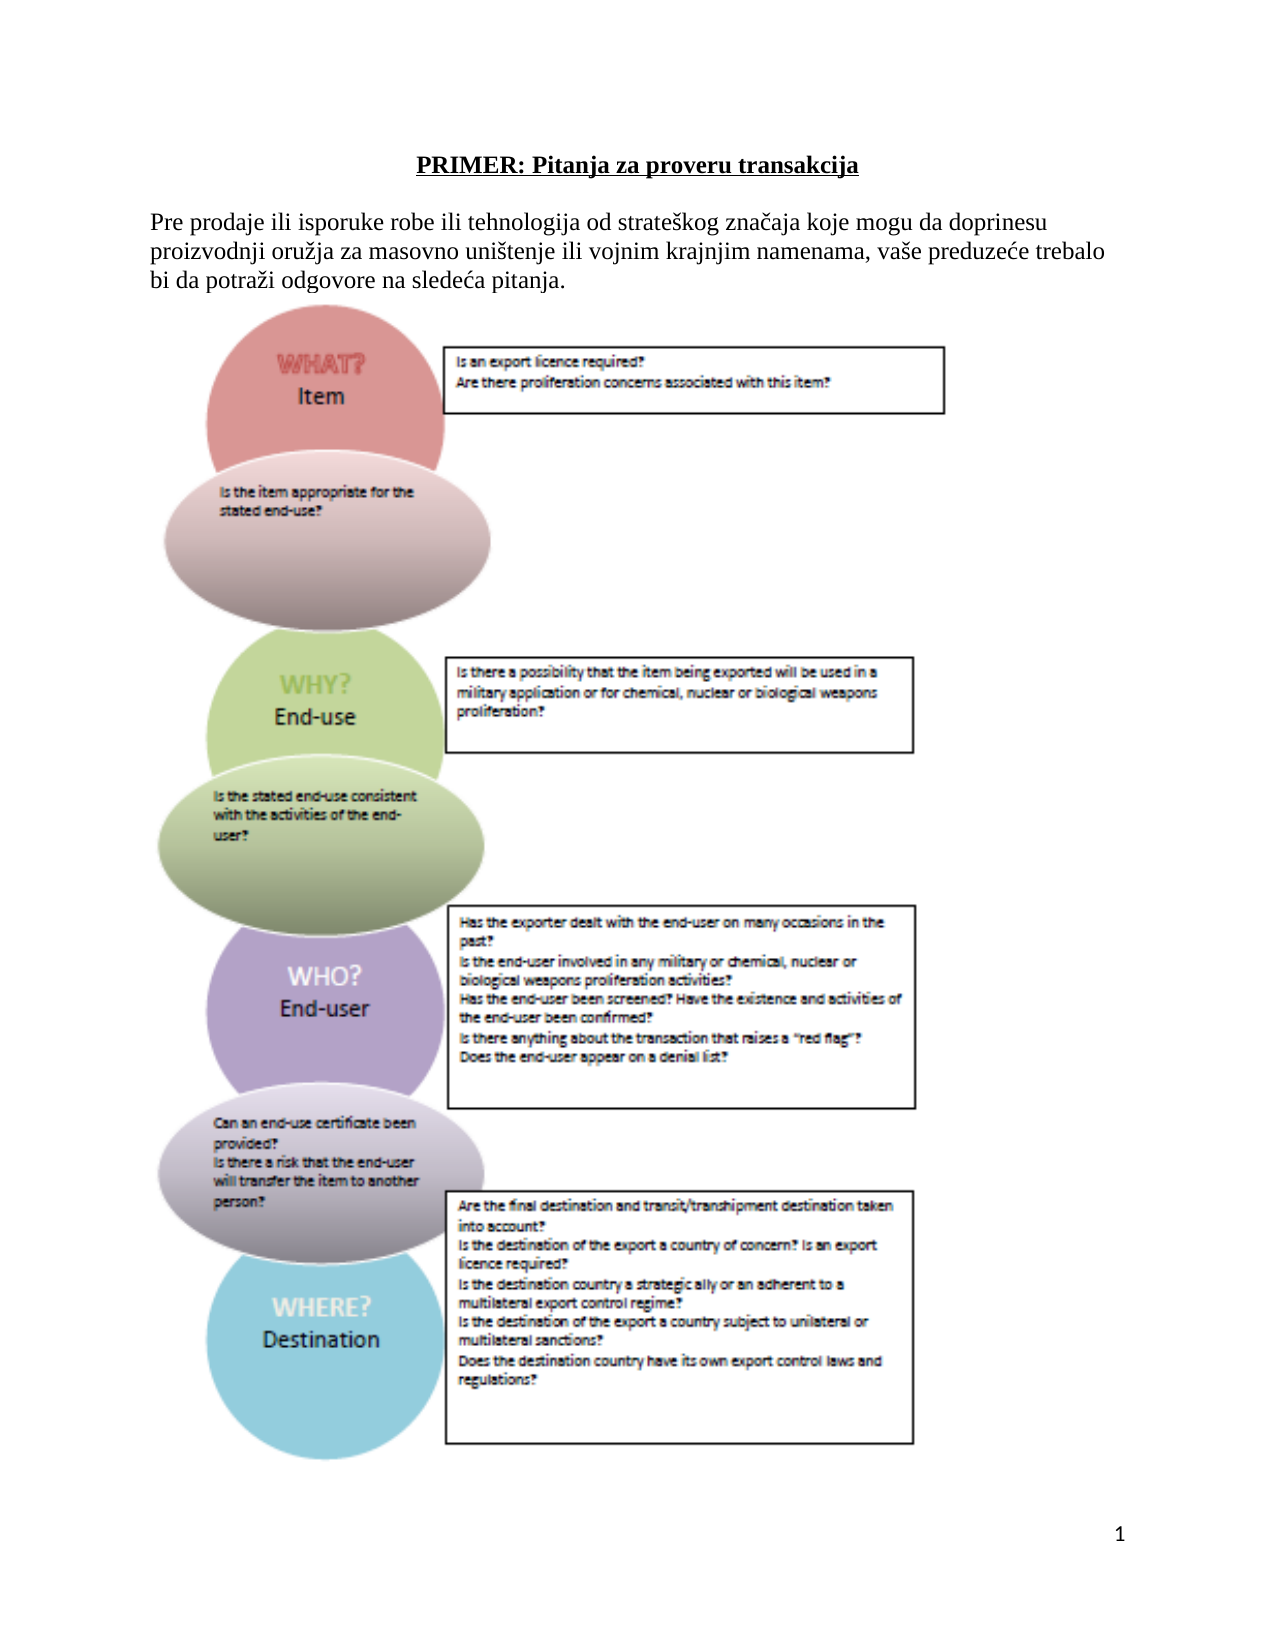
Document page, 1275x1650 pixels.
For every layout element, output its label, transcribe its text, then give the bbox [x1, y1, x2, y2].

text PRIMER: Pitanja za proveru transakcija [150, 150, 1125, 179]
picture [150, 293, 987, 1468]
